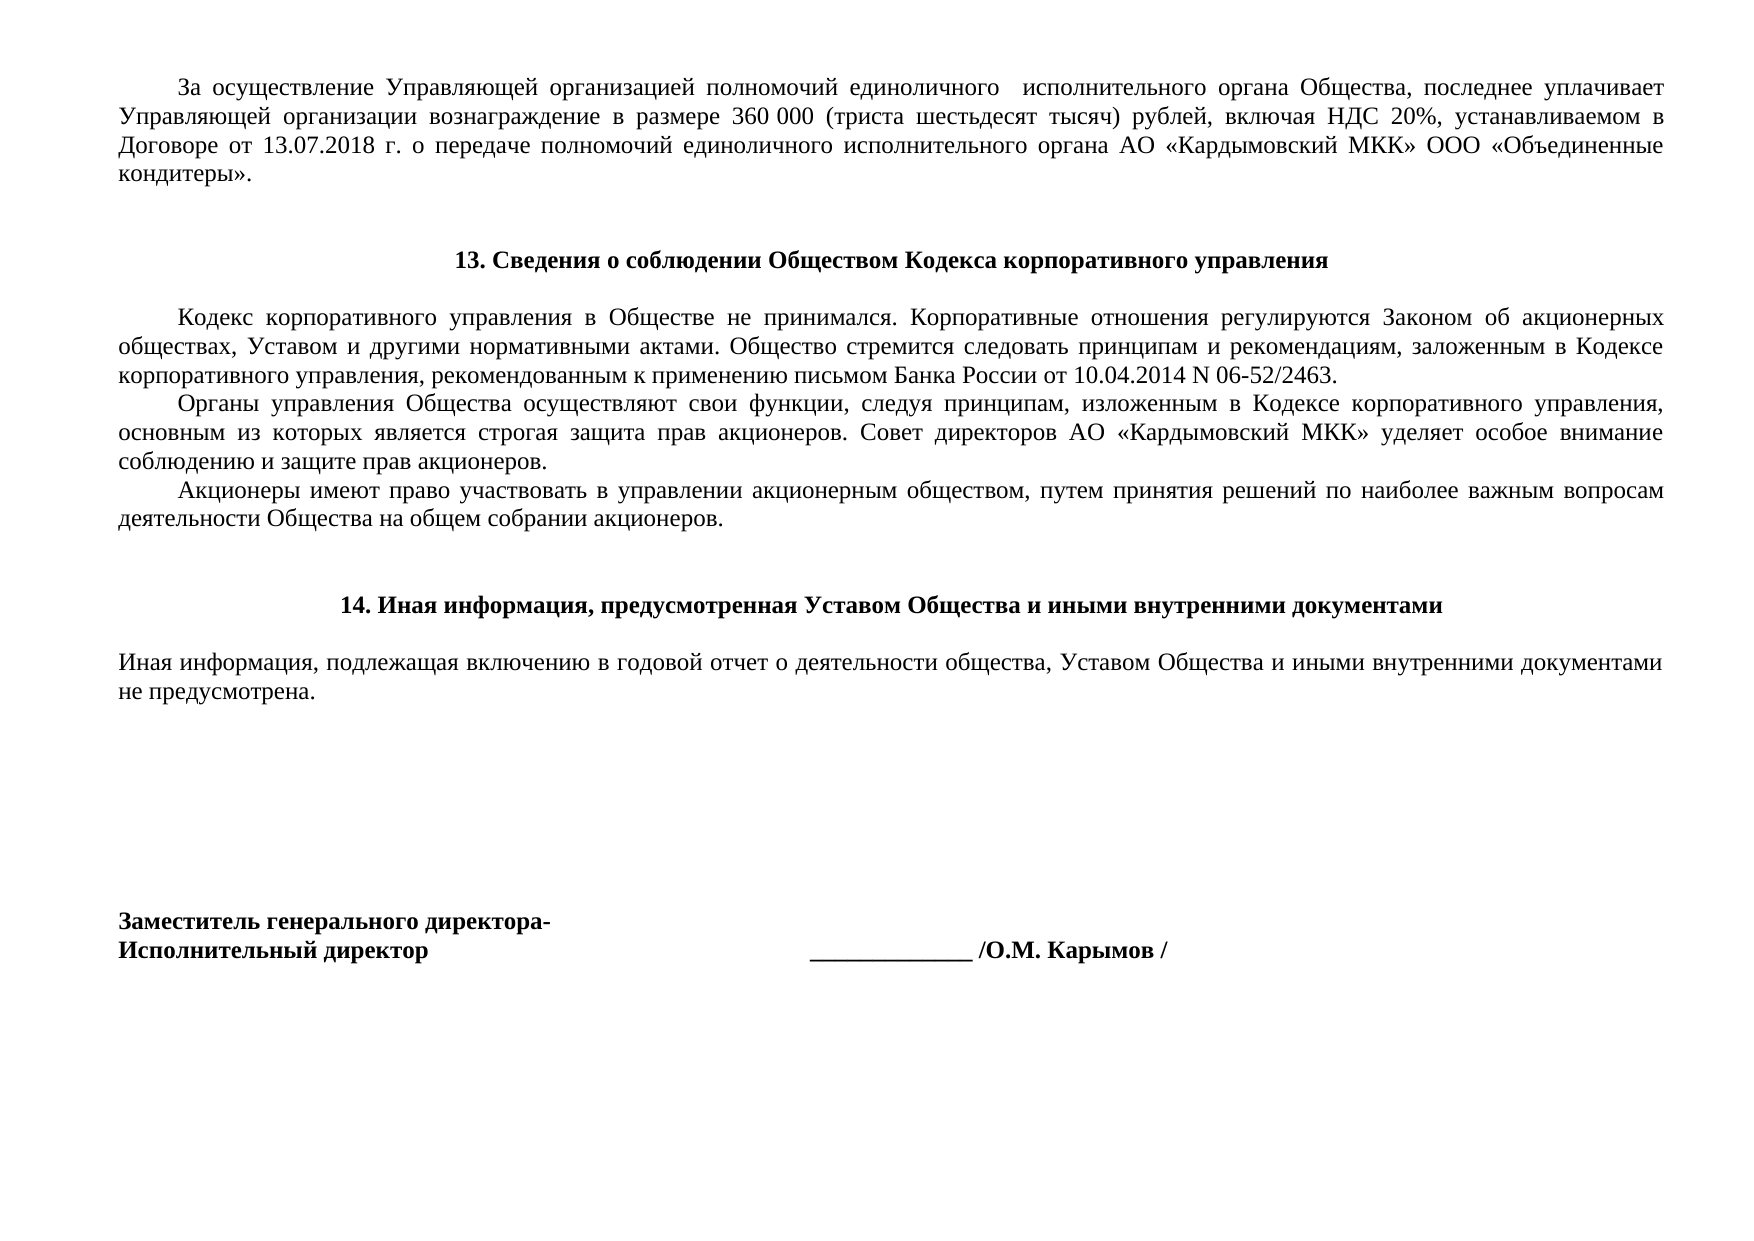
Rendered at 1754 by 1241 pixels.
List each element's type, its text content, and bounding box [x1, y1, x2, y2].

text 14. Иная информация, предусмотренная Уставом Общества и иными внутренними документами [118, 590, 1665, 618]
text 13. Сведения о соблюдении Обществом Кодекса корпоративного управления [118, 245, 1665, 273]
text За осуществление Управляющей организацией полномочий единоличного исполнительного органа Общества, последнее уплачивает Управляющей организации вознаграждение в размере 360 000 (триста шестьдесят тысяч) рублей, включая НДС 20%, устанавливаемом в Договоре от 13.07.2018 г. о передаче полномочий единоличного исполнительного органа АО «Кардымовский МКК» ООО «Объединенные кондитеры». [118, 72, 1665, 187]
text Иная информация, подлежащая включению в годовой отчет о деятельности общества, Уставом Общества и иными внутренними документами не предусмотрена. [118, 647, 1665, 705]
text Заместитель генерального директора- [118, 906, 1665, 935]
text Исполнительный директор _____________ /О.М. Карымов / [118, 935, 1665, 963]
text Акционеры имеют право участвовать в управлении акционерным обществом, путем принятия решений по наиболее важным вопросам деятельности Общества на общем собрании акционеров. [118, 475, 1665, 532]
text Органы управления Общества осуществляют свои функции, следуя принципам, изложенным в Кодексе корпоративного управления, основным из которых является строгая защита прав акционеров. Совет директоров АО «Кардымовский МКК» уделяет особое внимание соблюдению и защите прав акционеров. [118, 388, 1665, 475]
text Кодекс корпоративного управления в Обществе не принимался. Корпоративные отношения регулируются Законом об акционерных обществах, Уставом и другими нормативными актами. Общество стремится следовать принципам и рекомендациям, заложенным в Кодексе корпоративного управления, рекомендованным к применению письмом Банка России от 10.04.2014 N 06-52/2463. [118, 302, 1665, 388]
